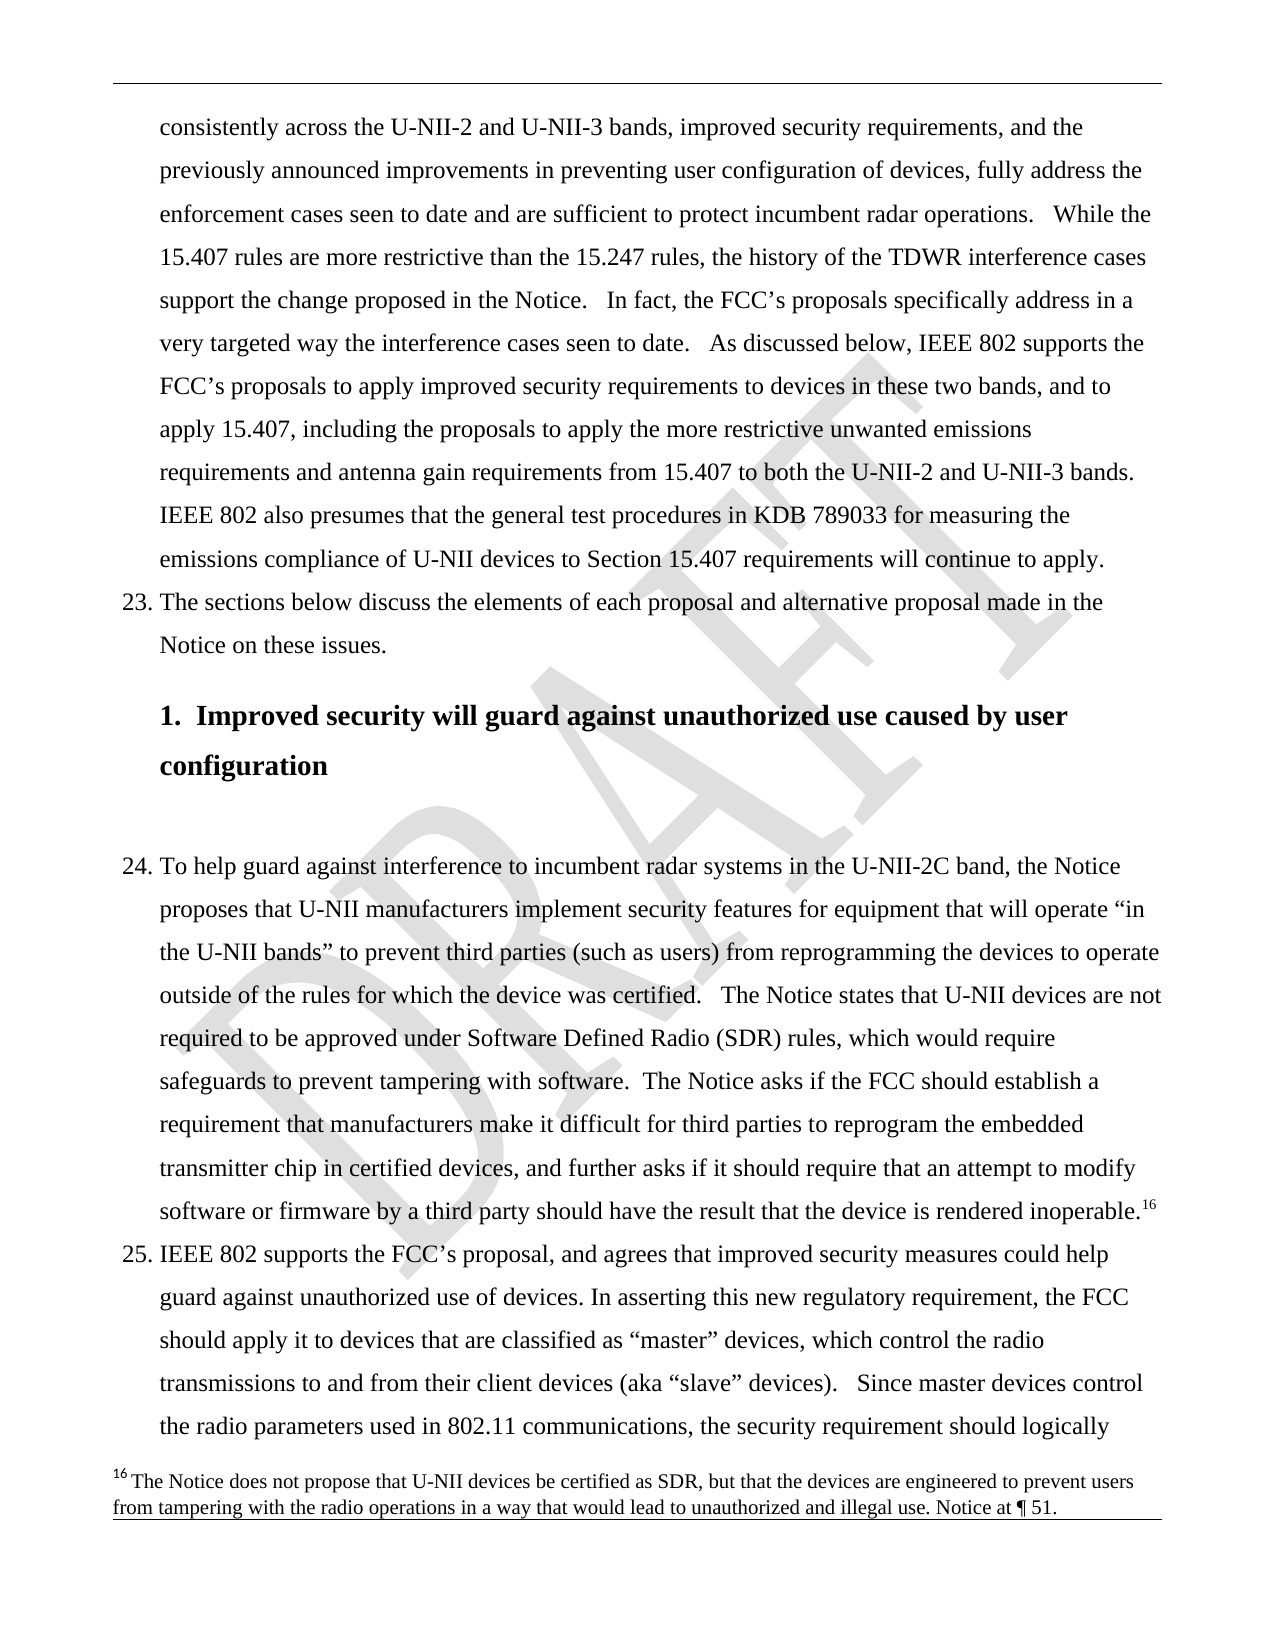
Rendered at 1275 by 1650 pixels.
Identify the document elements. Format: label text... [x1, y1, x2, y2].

list The sections below discuss the elements of each proposal and alternative proposal made in the Notice on these issues. [122, 587, 1162, 659]
list To help guard against interference to incumbent radar systems in the U-NII-2C band, the Notice proposes that U-NII manufacturers implement security features for equipment that will operate “in the U-NII bands” to prevent third parties (such as users) from reprogramming the devices to operate outside of the rules for which the device was certified. The Notice states that U-NII devices are not required to be approved under Software Defined Radio (SDR) rules, which would require safeguards to prevent tampering with software. The Notice asks if the FCC should establish a requirement that manufacturers make it difficult for third parties to reprogram the embedded transmitter chip in certified devices, and further asks if it should require that an attempt to modify software or firmware by a third party should have the result that the device is rendered inoperable. [122, 851, 1162, 1224]
subtitle 1. Improved security will guard against unauthorized use caused by user configuration [159, 698, 1162, 782]
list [122, 112, 1162, 572]
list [122, 1239, 1162, 1440]
